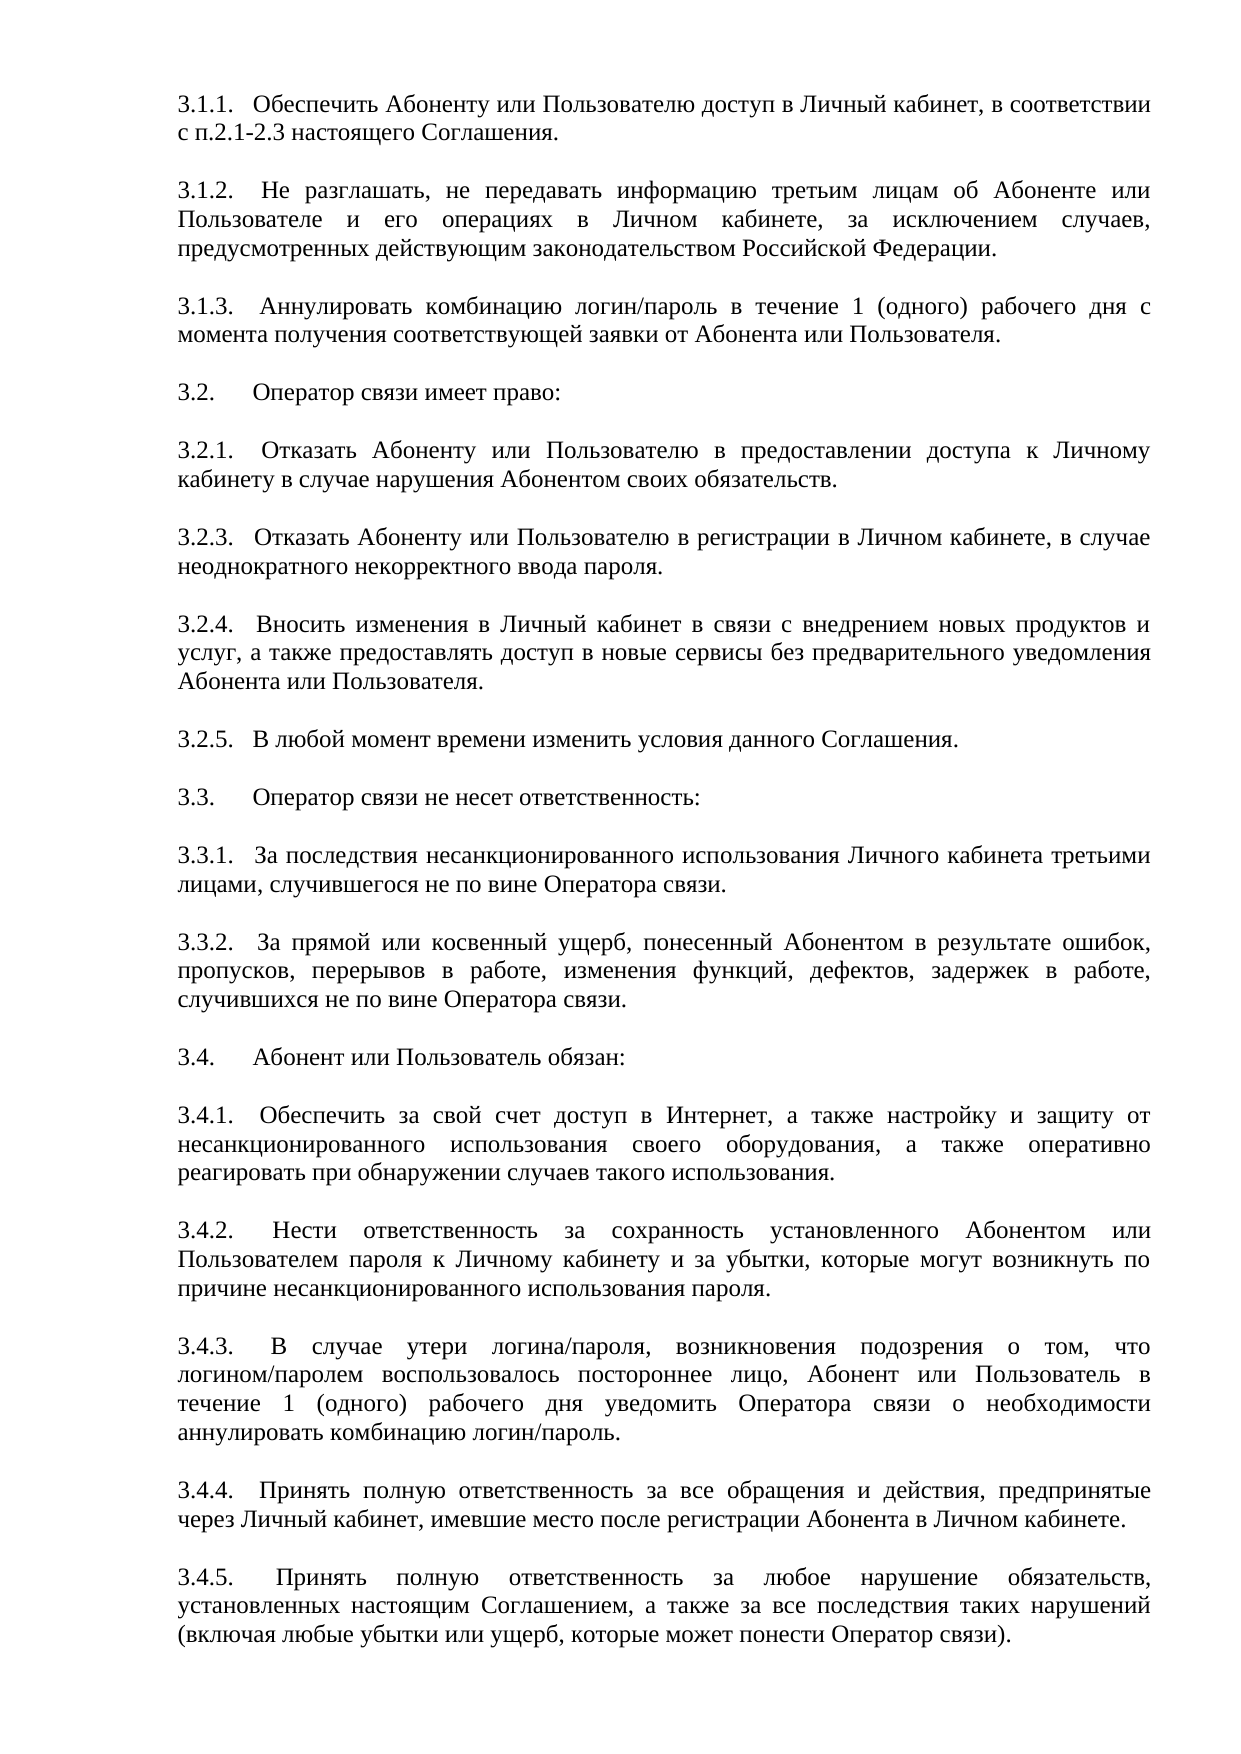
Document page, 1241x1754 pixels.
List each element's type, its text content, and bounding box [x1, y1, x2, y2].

text 3.2.5. В любой момент времени изменить условия данного Соглашения. [177, 724, 1152, 753]
text 3.2.1. Отказать Абоненту или Пользователю в предоставлении доступа к Личному кабинету в случае нарушения Абонентом своих обязательств. [177, 435, 1152, 493]
text 3.1.2. Не разглашать, не передавать информацию третьим лицам об Абоненте или Пользователе и его операциях в Личном кабинете, за исключением случаев, предусмотренных действующим законодательством Российской Федерации. [177, 175, 1152, 262]
text 3.4.5. Принять полную ответственность за любое нарушение обязательств, установленных настоящим Соглашением, а также за все последствия таких нарушений (включая любые убытки или ущерб, которые может понести Оператор связи). [177, 1562, 1152, 1648]
text 3.4. Абонент или Пользователь обязан: [177, 1042, 1152, 1071]
text 3.3.1. За последствия несанкционированного использования Личного кабинета третьими лицами, случившегося не по вине Оператора связи. [177, 840, 1152, 897]
text 3.4.1. Обеспечить за свой счет доступ в Интернет, а также настройку и защиту от несанкционированного использования своего оборудования, а также оперативно реагировать при обнаружении случаев такого использования. [177, 1100, 1152, 1186]
text 3.2.4. Вносить изменения в Личный кабинет в связи с внедрением новых продуктов и услуг, а также предоставлять доступ в новые сервисы без предварительного уведомления Абонента или Пользователя. [177, 609, 1152, 695]
text 3.1.1. Обеспечить Абоненту или Пользователю доступ в Личный кабинет, в соответствии с п.2.1-2.3 настоящего Соглашения. [177, 89, 1152, 146]
text 3.4.3. В случае утери логина/пароля, возникновения подозрения о том, что логином/паролем воспользовалось постороннее лицо, Абонент или Пользователь в течение 1 (одного) рабочего дня уведомить Оператора связи о необходимости аннулировать комбинацию логин/пароль. [177, 1331, 1152, 1446]
text 3.3.2. За прямой или косвенный ущерб, понесенный Абонентом в результате ошибок, пропусков, перерывов в работе, изменения функций, дефектов, задержек в работе, случившихся не по вине Оператора связи. [177, 927, 1152, 1013]
text 3.4.4. Принять полную ответственность за все обращения и действия, предпринятые через Личный кабинет, имевшие место после регистрации Абонента в Личном кабинете. [177, 1475, 1152, 1532]
text 3.4.2. Нести ответственность за сохранность установленного Абонентом или Пользователем пароля к Личному кабинету и за убытки, которые могут возникнуть по причине несанкционированного использования пароля. [177, 1215, 1152, 1302]
text 3.1.3. Аннулировать комбинацию логин/пароль в течение 1 (одного) рабочего дня с момента получения соответствующей заявки от Абонента или Пользователя. [177, 291, 1152, 348]
text 3.3. Оператор связи не несет ответственность: [177, 782, 1152, 811]
text 3.2. Оператор связи имеет право: [177, 377, 1152, 406]
text 3.2.3. Отказать Абоненту или Пользователю в регистрации в Личном кабинете, в случае неоднократного некорректного ввода пароля. [177, 522, 1152, 579]
